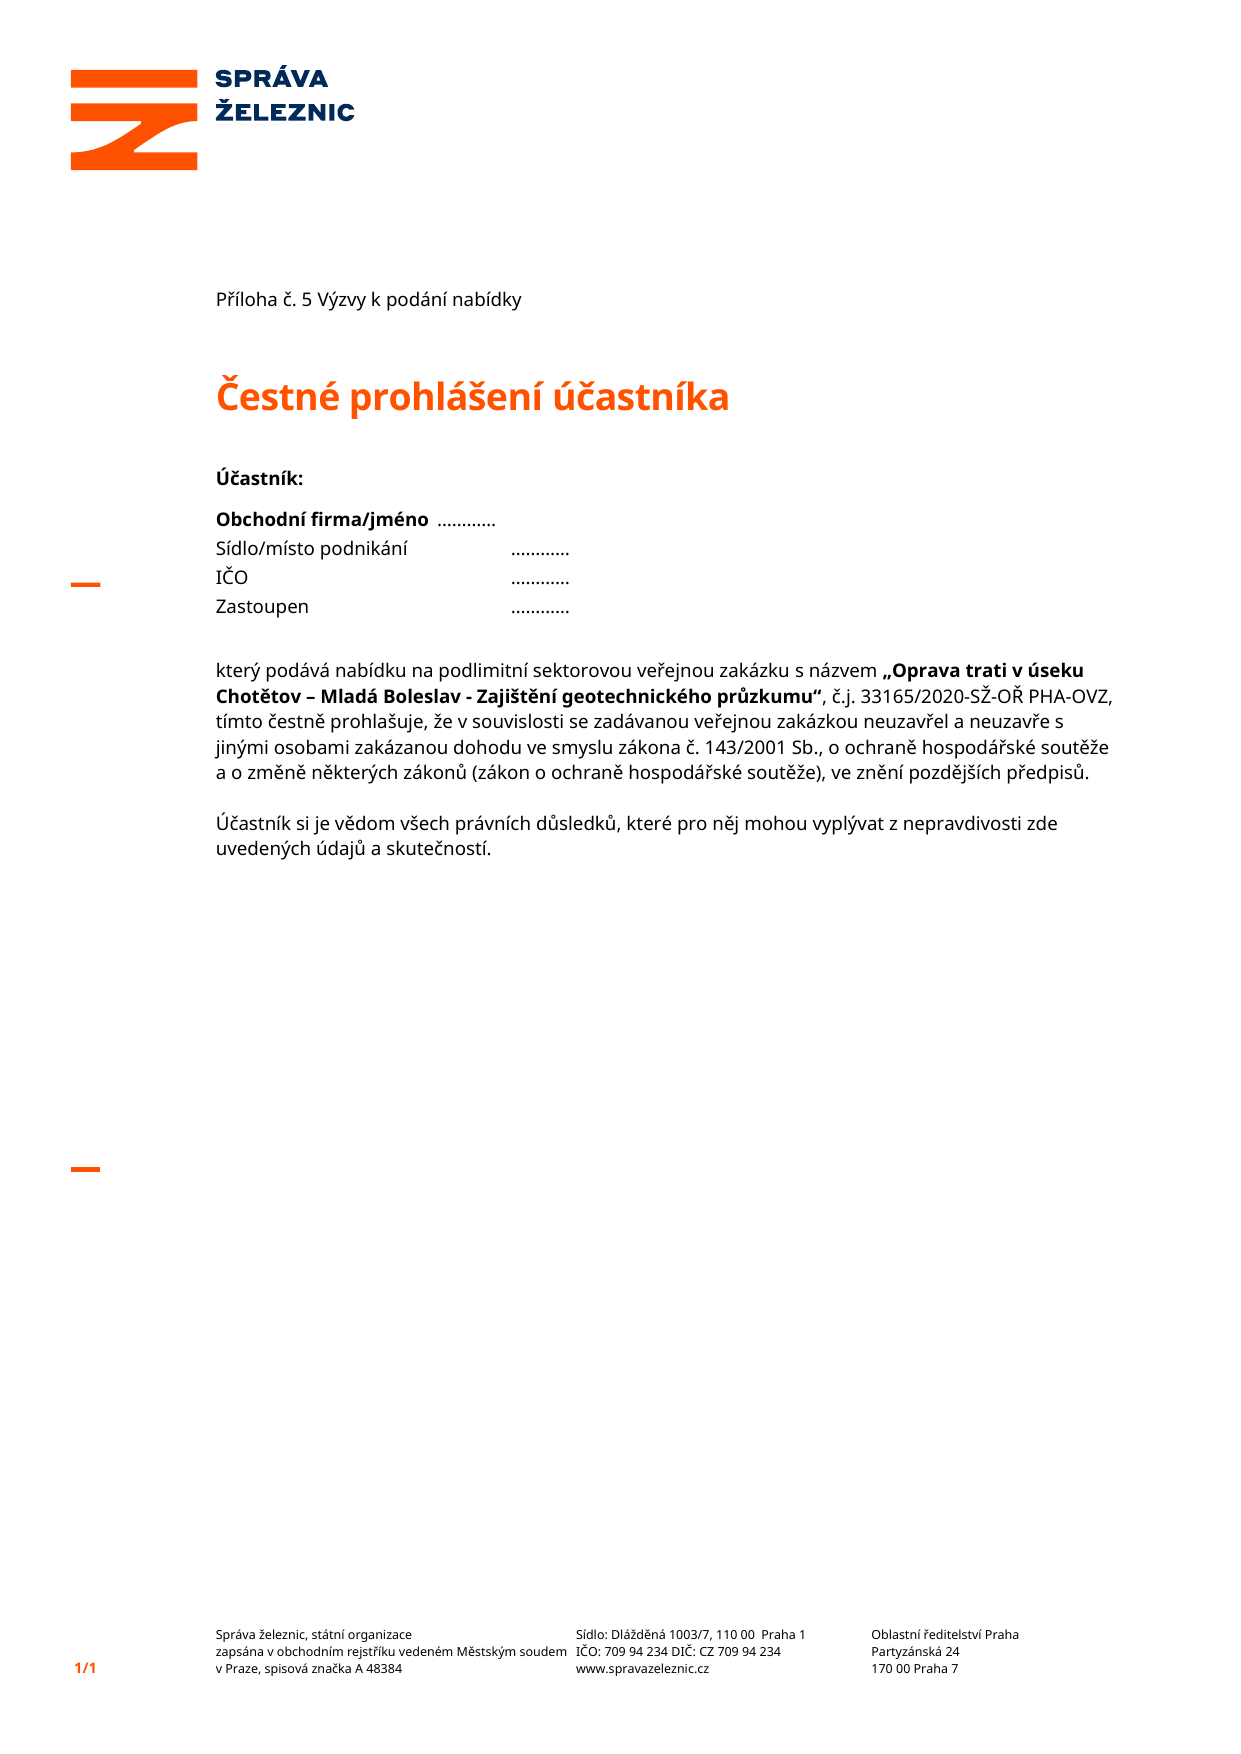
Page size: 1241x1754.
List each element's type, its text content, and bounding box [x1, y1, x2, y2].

text IČO ………… [216, 562, 1122, 591]
text Účastník: [216, 460, 1122, 491]
text který podává nabídku na podlimitní sektorovou veřejnou zakázku s názvem „Oprava trati v úseku Chotětov – Mladá Boleslav - Zajištění geotechnického průzkumu“, č.j. 33165/2020-SŽ-OŘ PHA-OVZ, tímto čestně prohlašuje, že v souvislosti se zadávanou veřejnou zakázkou neuzavřel a neuzavře s jinými osobami zakázanou dohodu ve smyslu zákona č. 143/2001 Sb., o ochraně hospodářské soutěže a o změně některých zákonů (zákon o ochraně hospodářské soutěže), ve znění pozdějších předpisů. [216, 657, 1122, 785]
text Příloha č. 5 Výzvy k podání nabídky [216, 286, 1122, 311]
text Sídlo/místo podnikání ………… [216, 533, 1122, 562]
text Zastoupen ………… [216, 591, 1122, 619]
text Obchodní firma/jméno ………… [216, 504, 1122, 533]
text Účastník si je vědom všech právních důsledků, které pro něj mohou vyplývat z nepravdivosti zde uvedených údajů a skutečností. [216, 810, 1122, 861]
subtitle Čestné prohlášení účastníka [216, 370, 1122, 421]
